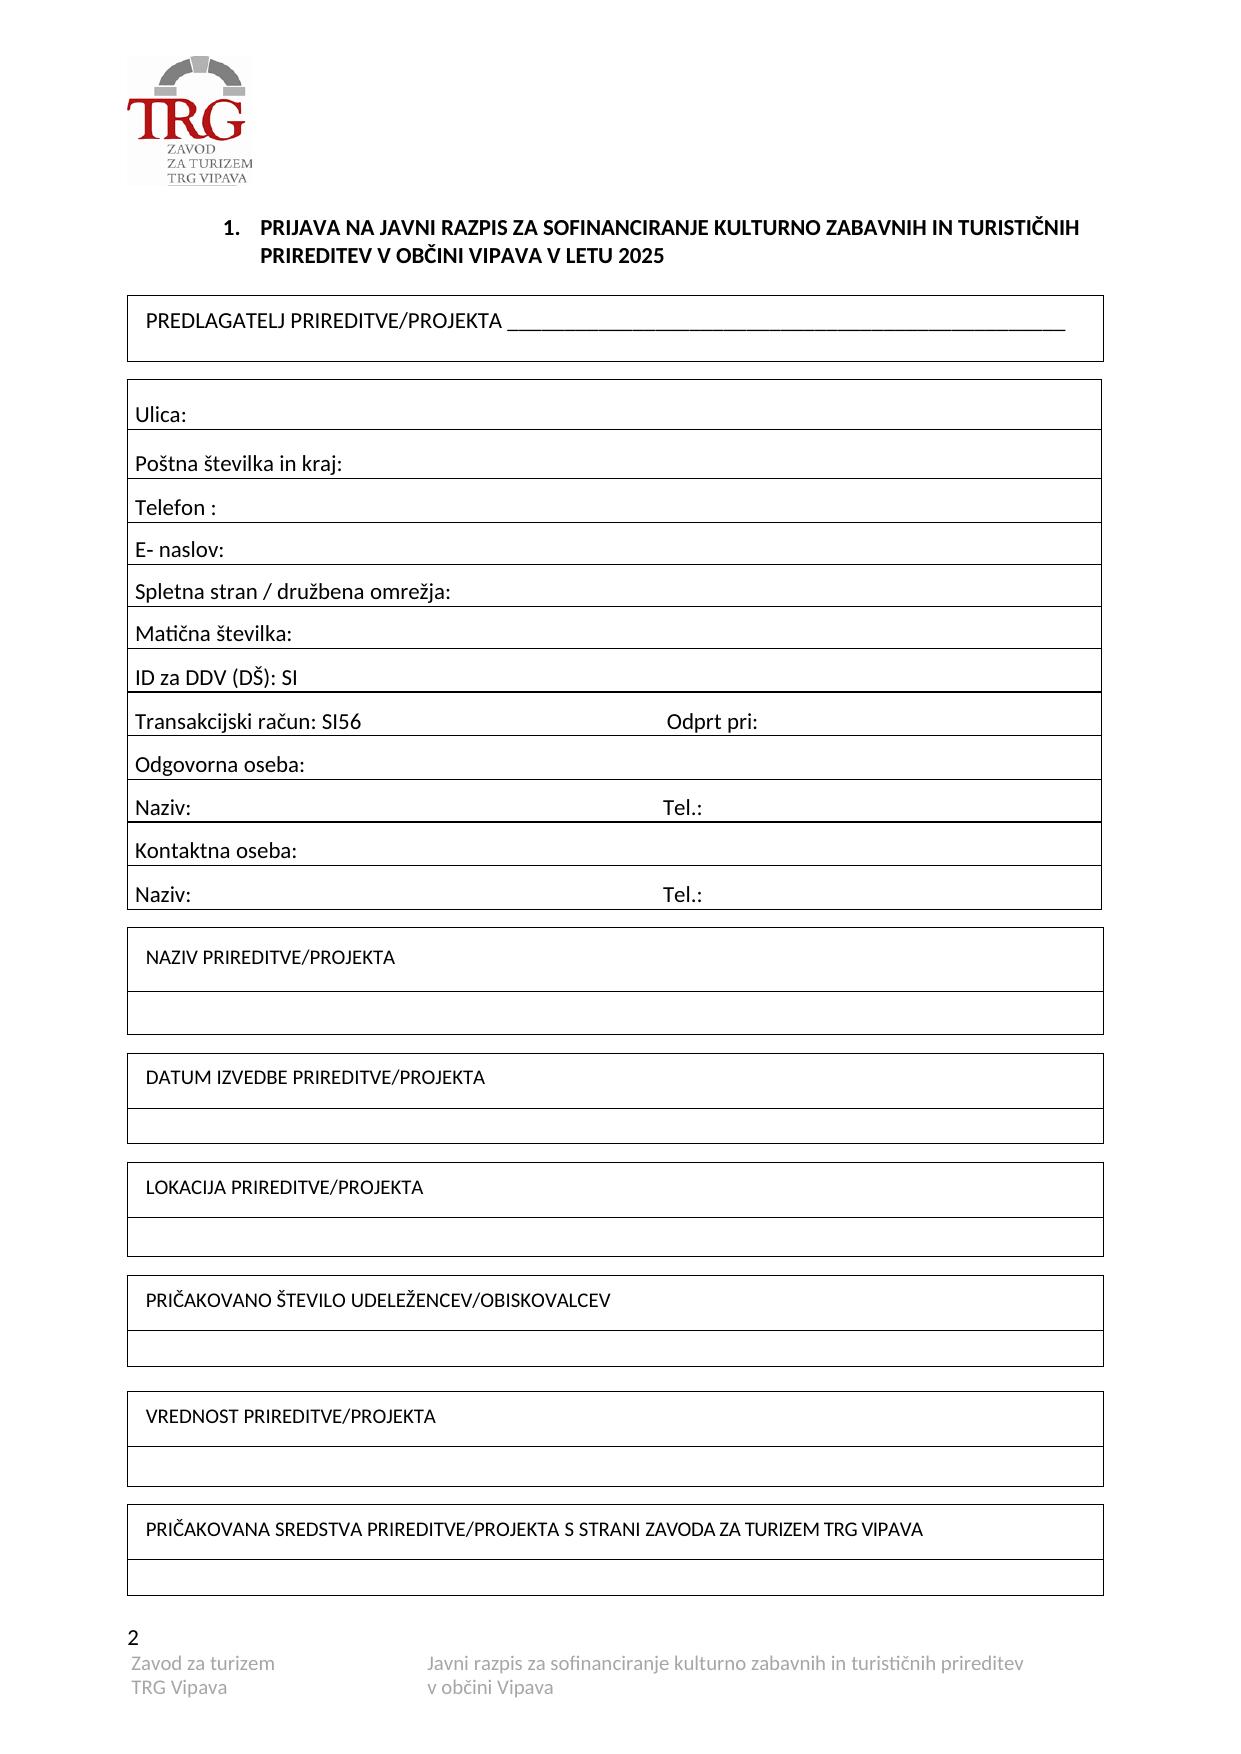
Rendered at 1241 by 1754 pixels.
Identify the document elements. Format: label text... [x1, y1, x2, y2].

table_cell Matična številka: [128, 607, 1101, 648]
table_cell [128, 1447, 1103, 1486]
table_cell Poštna številka in kraj: [128, 430, 1101, 478]
table_cell E‐ naslov: [128, 523, 1101, 564]
table_header PRIČAKOVANO ŠTEVILO UDELEŽENCEV/OBISKOVALCEV [128, 1276, 1103, 1330]
table_cell Spletna stran / družbena omrežja: [128, 565, 1101, 606]
table_header PREDLAGATELJ PRIREDITVE/PROJEKTA _________________________________________________ [128, 296, 1103, 361]
table_cell [128, 1218, 1103, 1256]
table_cell Naziv: Tel.: [128, 866, 1101, 909]
table_cell [128, 1109, 1103, 1143]
table_cell Telefon : [128, 479, 1101, 522]
table_cell [128, 992, 1103, 1034]
table_cell Transakcijski račun: SI56 Odprt pri: [128, 693, 1101, 735]
table_cell Odgovorna oseba: [128, 736, 1101, 778]
table_cell ID za DDV (DŠ): SI [128, 649, 1101, 691]
table_cell Kontaktna oseba: [128, 823, 1101, 865]
table_cell [128, 1331, 1103, 1366]
subtitle PRIJAVA NA JAVNI RAZPIS ZA SOFINANCIRANJE KULTURNO ZABAVNIH IN TURISTIČNIH PRIREDITEV V OBČINI VIPAVA V LETU 2025 [223, 213, 1105, 269]
table_cell [128, 1560, 1103, 1595]
table_header Ulica: [128, 380, 1101, 428]
table_header VREDNOST PRIREDITVE/PROJEKTA [128, 1392, 1103, 1446]
table_header PRIČAKOVANA SREDSTVA PRIREDITVE/PROJEKTA S STRANI ZAVODA ZA TURIZEM TRG VIPAVA [128, 1505, 1103, 1559]
table_cell Naziv: Tel.: [128, 780, 1101, 821]
table_header NAZIV PRIREDITVE/PROJEKTA [128, 928, 1103, 991]
picture [127, 56, 253, 186]
table_header DATUM IZVEDBE PRIREDITVE/PROJEKTA [128, 1054, 1103, 1107]
table_header LOKACIJA PRIREDITVE/PROJEKTA [128, 1163, 1103, 1217]
